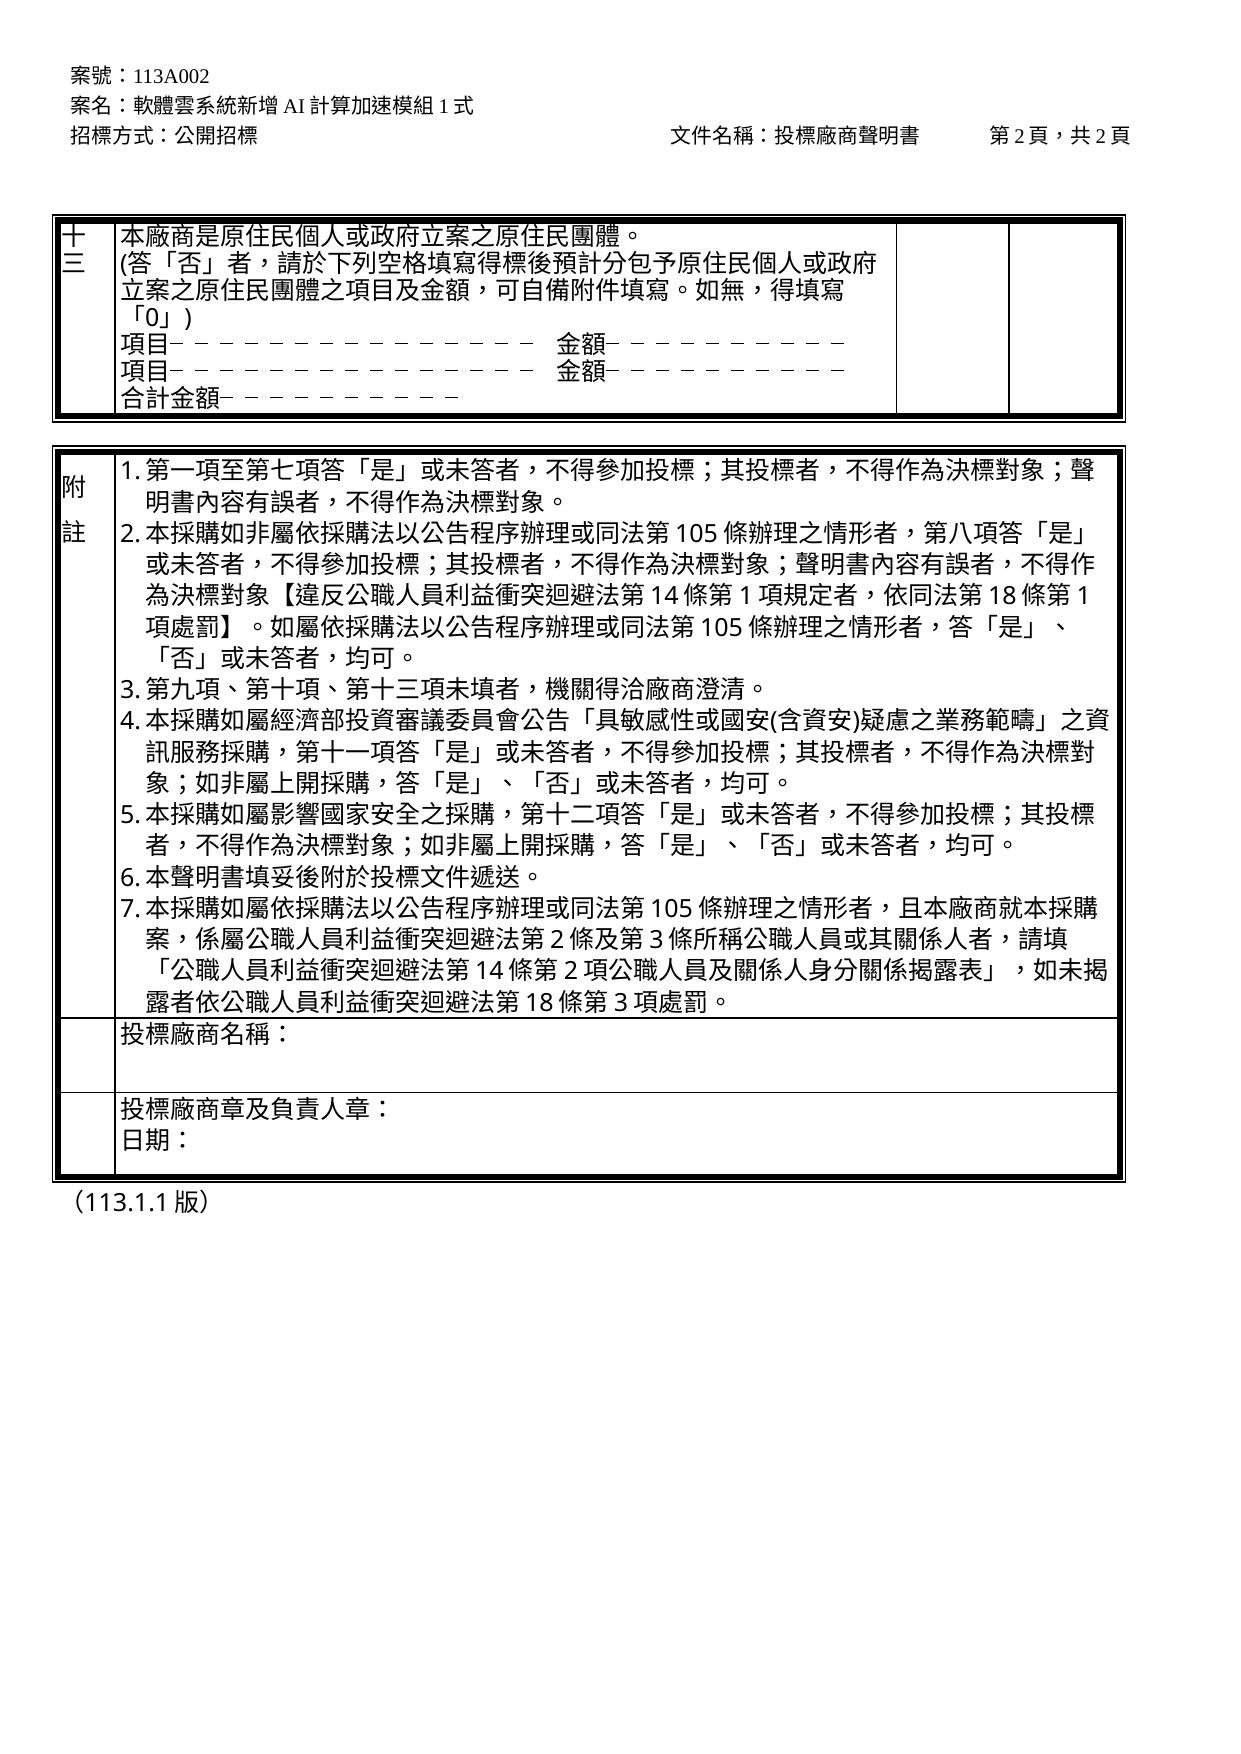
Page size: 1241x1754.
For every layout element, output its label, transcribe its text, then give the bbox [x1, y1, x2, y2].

table_header 本廠商是原住民個人或政府立案之原住民團體。 (答「否」者，請於下列空格填寫得標後預計分包予原住民個人或政府立案之原住民團體之項目及金額，可自備附件填寫。如無，得填寫「0」) 項目╴╴╴╴╴╴╴╴╴╴╴╴╴╴╴ 金額╴╴╴╴╴╴╴╴╴╴ 項目╴╴╴╴╴╴╴╴╴╴╴╴╴╴╴ 金額╴╴╴╴╴╴╴╴╴╴ 合計金額╴╴╴╴╴╴╴╴╴╴ [116, 224, 896, 413]
table_header [897, 224, 1008, 413]
table_header [1010, 224, 1117, 413]
text （113.1.1版） [59, 1183, 1181, 1219]
table_cell [61, 1019, 114, 1092]
table_header 第一項至第七項答「是」或未答者，不得參加投標；其投標者，不得作為決標對象；聲明書內容有誤者，不得作為決標對象。 本採購如非屬依採購法以公告程序辦理或同法第105條辦理之情形者，第八項答「是」或未答者，不得參加投標；其投標者，不得作為決標對象；聲明書內容有誤者，不得作為決標對象【違反公職人員利益衝突迴避法第14條第1項規定者，依同法第18條第1項處罰】。如屬依採購法以公告程序辦理或同法第105條辦理之情形者，答「是」、「否」或未答者，均可。 第九項、第十項、第十三項未填者，機關得洽廠商澄清。 本採購如屬經濟部投資審議委員會公告「具敏感性或國安(含資安)疑慮之業務範疇」之資訊服務採購，第十一項答「是」或未答者，不得參加投標；其投標者，不得作為決標對象；如非屬上開採購，答「是」、「否」或未答者，均可。 本採購如屬影響國家安全之採購，第十二項答「是」或未答者，不得參加投標；其投標者，不得作為決標對象；如非屬上開採購，答「是」、「否」或未答者，均可。 本聲明書填妥後附於投標文件遞送。 本採購如屬依採購法以公告程序辦理或同法第105條辦理之情形者，且本廠商就本採購案，係屬公職人員利益衝突迴避法第2條及第3條所稱公職人員或其關係人者，請填「公職人員利益衝突迴避法第14條第2項公職人員及關係人身分關係揭露表」，如未揭露者依公職人員利益衝突迴避法第18條第3項處罰。 [116, 455, 1117, 1017]
table_header 十三 [61, 224, 114, 413]
table_cell 投標廠商章及負責人章： 日期： [116, 1093, 1117, 1173]
table_cell [61, 1093, 114, 1173]
table_cell 投標廠商名稱： [116, 1019, 1117, 1092]
table_header 附 註 [61, 455, 114, 1017]
